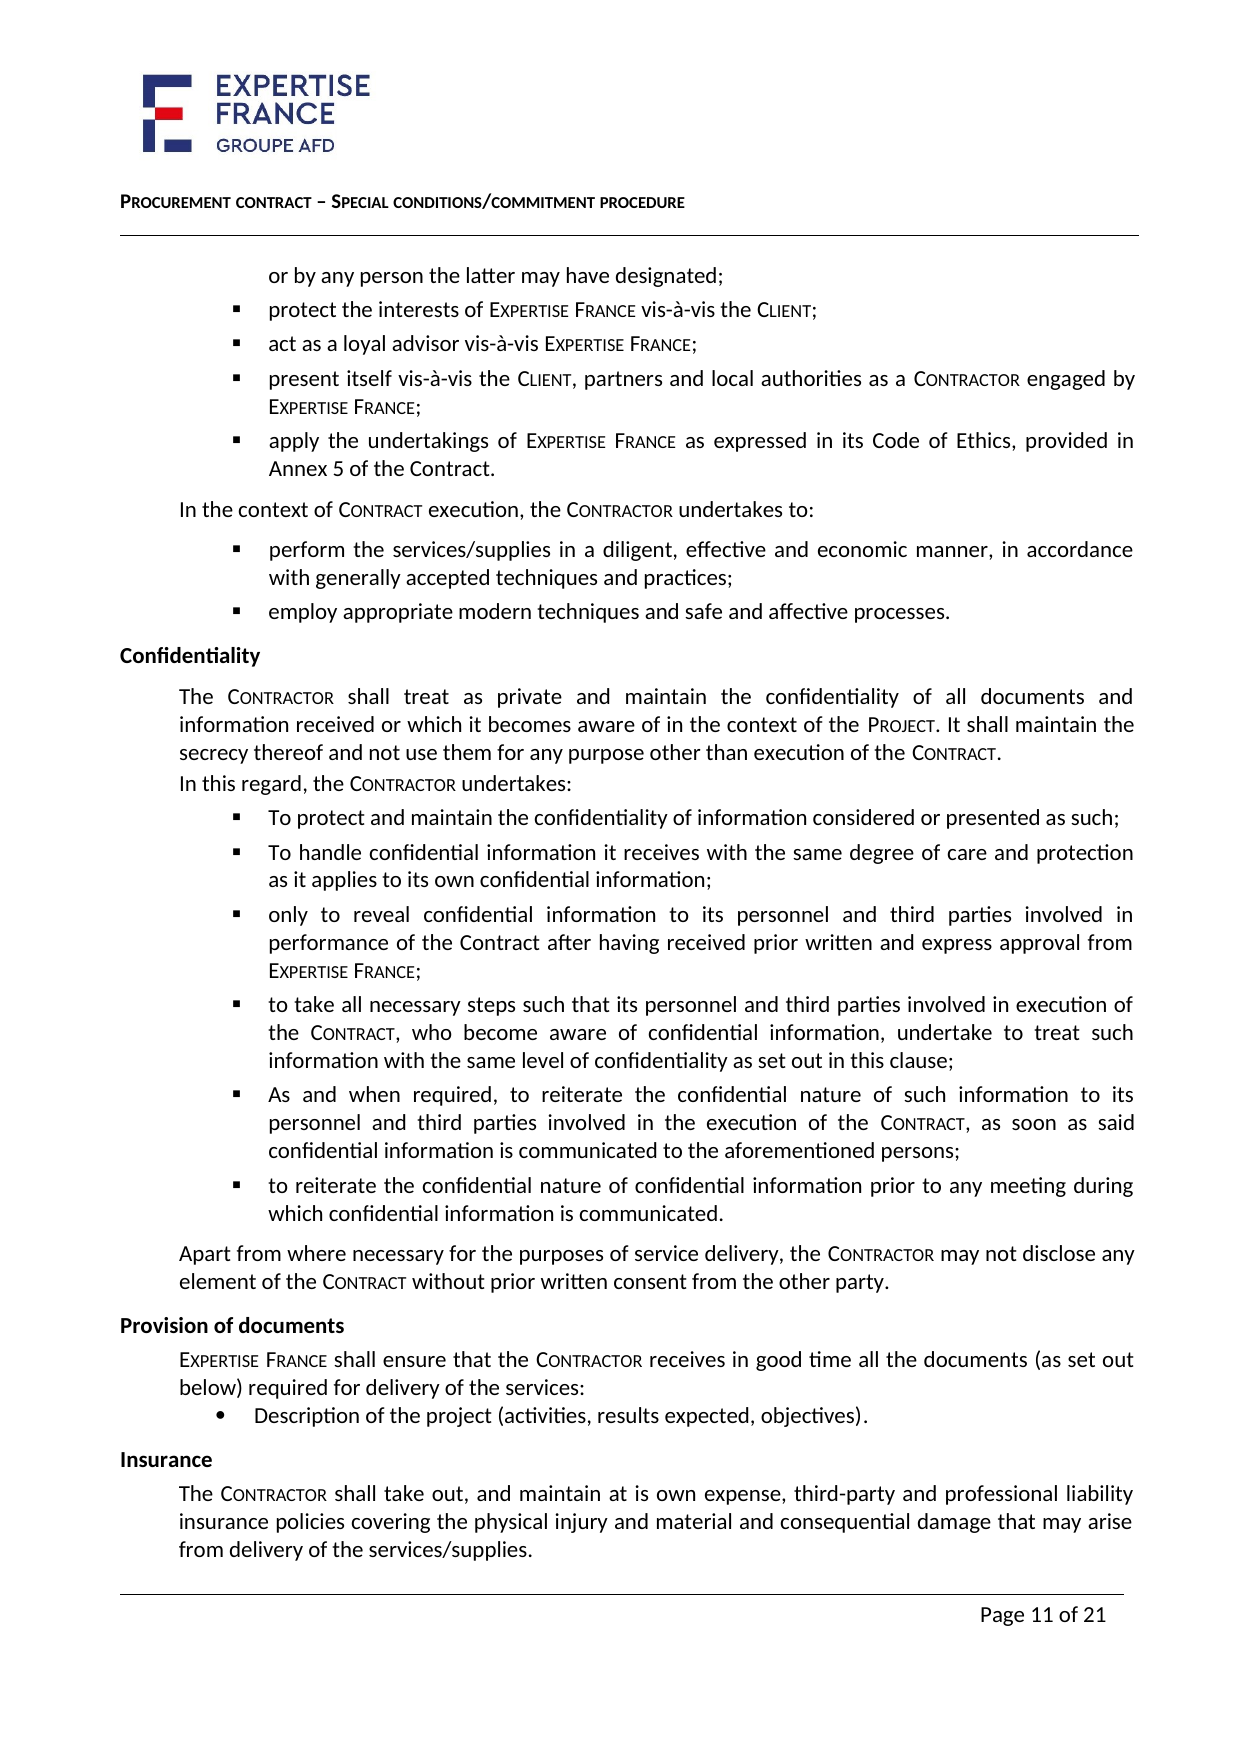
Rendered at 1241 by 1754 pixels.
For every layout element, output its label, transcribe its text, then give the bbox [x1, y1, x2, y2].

text In this regard, the Contractor undertakes: [120, 766, 1135, 797]
list only to reveal confidential information to its personnel and third parties involved in performance of the Contract after having received prior written and express approval from Expertise France; [231, 900, 1135, 984]
text The Contractor shall treat as private and maintain the confidentiality of all documents and information received or which it becomes aware of in the context of the Project. It shall maintain the secrecy thereof and not use them for any purpose other than execution of the Contract. [179, 682, 1135, 766]
list As and when required, to reiterate the confidential nature of such information to its personnel and third parties involved in the execution of the Contract, as soon as said confidential information is communicated to the aforementioned persons; [231, 1081, 1135, 1164]
list to take all necessary steps such that its personnel and third parties involved in execution of the Contract, who become aware of confidential information, undertake to treat such information with the same level of confidentiality as set out in this clause; [231, 990, 1135, 1074]
list To handle confidential information it receives with the same degree of care and protection as it applies to its own confidential information; [231, 838, 1135, 894]
subtitle Confidentiality [120, 638, 1135, 669]
subtitle Provision of documents [120, 1308, 1135, 1339]
list perform the services/supplies in a diligent, effective and economic manner, in accordance with generally accepted techniques and practices; [231, 535, 1135, 591]
list To protect and maintain the confidentiality of information considered or presented as such; [231, 803, 1135, 831]
list In the context of Contract execution, the Contractor undertakes to: [179, 495, 1135, 523]
list apply the undertakings of Expertise France as expressed in its Code of Ethics, provided in Annex 5 of the Contract. [231, 426, 1135, 482]
list protect the interests of Expertise France vis-à-vis the Client; [231, 295, 1135, 323]
list to reiterate the confidential nature of confidential information prior to any meeting during which confidential information is communicated. [231, 1171, 1135, 1227]
picture [120, 41, 397, 183]
list Expertise France shall ensure that the Contractor receives in good time all the documents (as set out below) required for delivery of the services: [179, 1345, 1135, 1401]
text Apart from where necessary for the purposes of service delivery, the Contractor may not disclose any element of the Contract without prior written consent from the other party. [179, 1239, 1135, 1295]
list present itself vis-à-vis the Client, partners and local authorities as a Contractor engaged by Expertise France; [231, 364, 1135, 420]
subtitle Insurance [120, 1442, 1135, 1473]
list act as a loyal advisor vis-à-vis Expertise France; [231, 329, 1135, 358]
list Description of the project (activities, results expected, objectives). [216, 1401, 1135, 1429]
text The Contractor shall take out, and maintain at is own expense, third-party and professional liability insurance policies covering the physical injury and material and consequential damage that may arise from delivery of the services/supplies. [178, 1479, 1135, 1563]
list employ appropriate modern techniques and safe and affective processes. [231, 597, 1135, 626]
